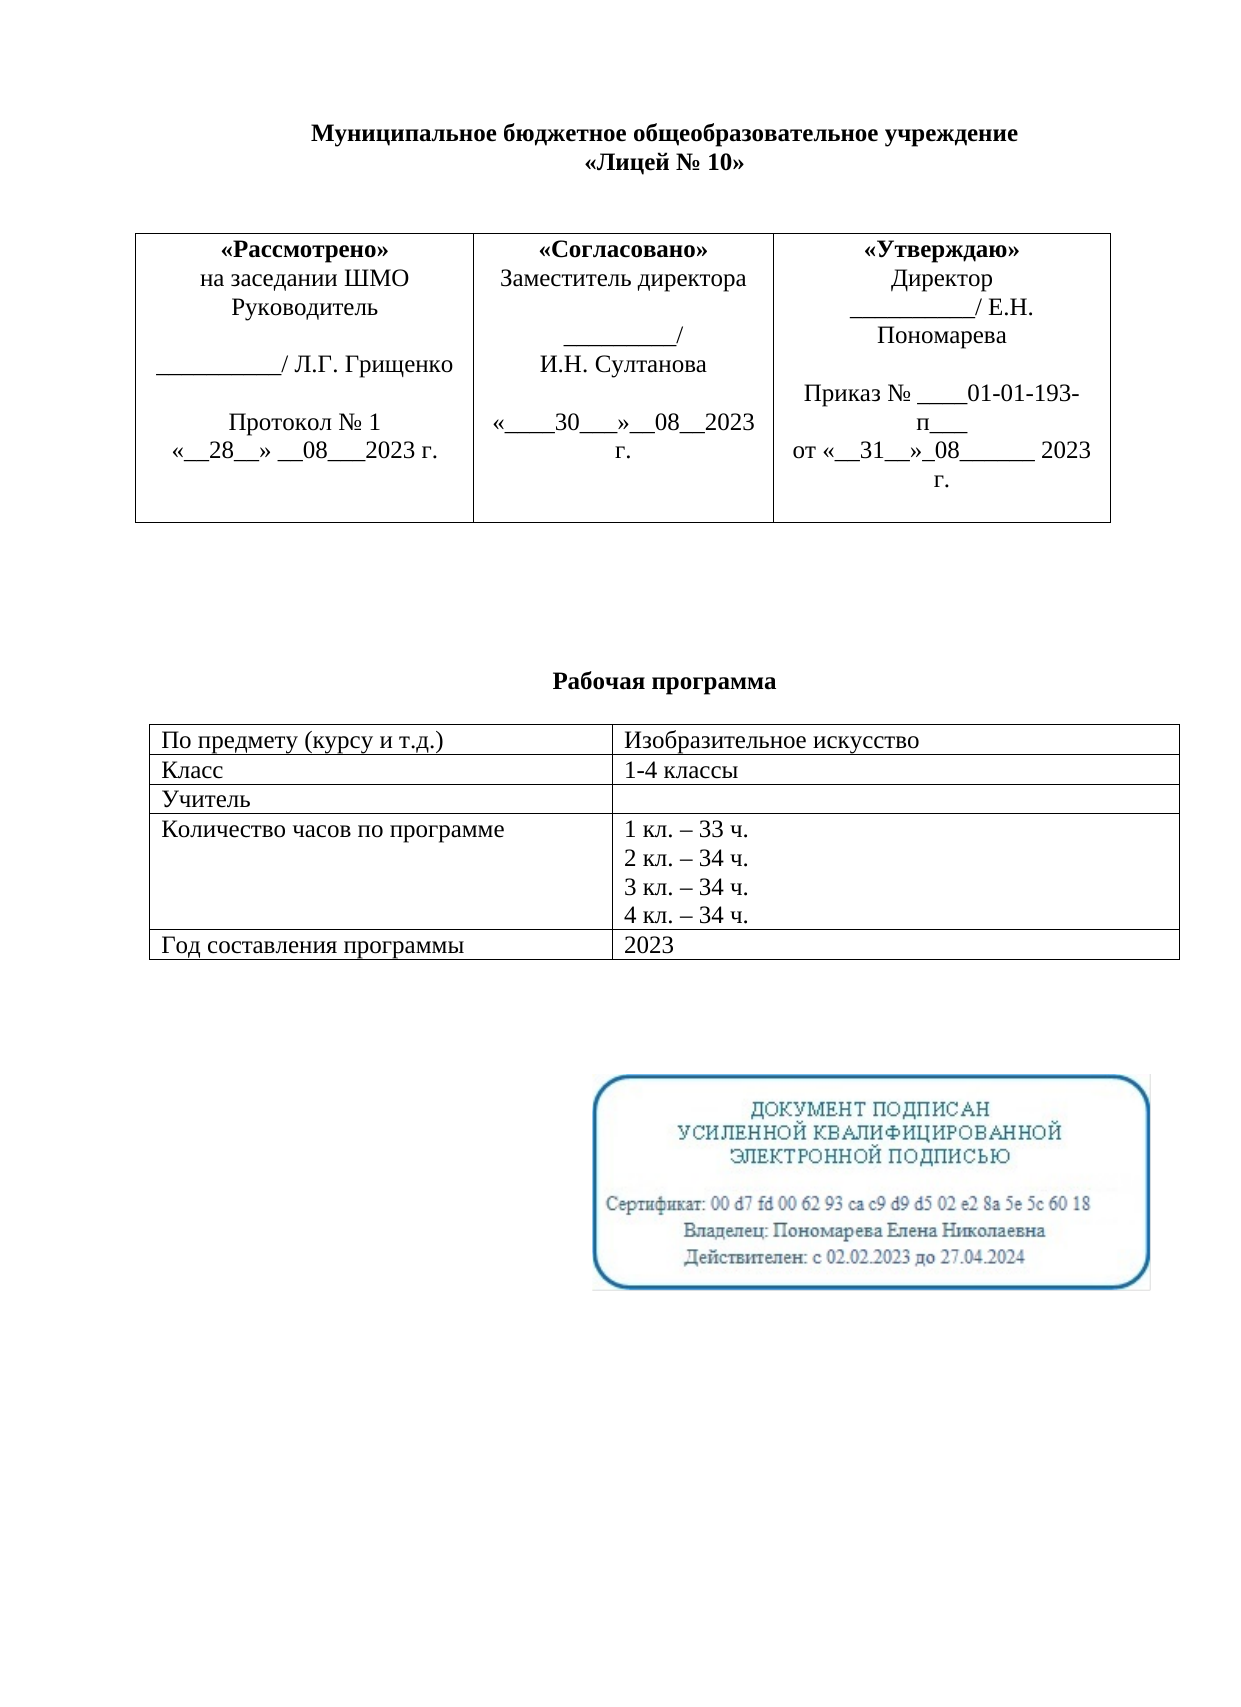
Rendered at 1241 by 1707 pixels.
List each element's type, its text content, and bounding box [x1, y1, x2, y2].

table_cell [613, 785, 1179, 813]
table_cell 1-4 классы [613, 755, 1179, 783]
table_cell Год составления программы [150, 930, 612, 959]
table_header «Утверждаю» Директор __________/ Е.Н. Пономарева Приказ № ____01-01-193-п___ от «__31__»_08______ 2023 г. [774, 234, 1110, 522]
table_header «Согласовано» Заместитель директора _________/ И.Н. Султанова «____30___»__08__2023 г. [474, 234, 773, 522]
table_header «Рассмотрено» на заседании ШМО Руководитель __________/ Л.Г. Грищенко Протокол № 1 «__28__» __08___2023 г. [136, 234, 473, 522]
table_cell 2023 [613, 930, 1179, 959]
table_cell Учитель [150, 785, 612, 813]
picture [592, 1074, 1152, 1292]
text Рабочая программа [177, 666, 1152, 695]
table_header Изобразительное искусство [613, 725, 1179, 754]
table_cell Количество часов по программе [150, 814, 612, 929]
text «Лицей № 10» [177, 147, 1152, 176]
table_cell Класс [150, 755, 612, 783]
table_cell 1 кл. – 33 ч. 2 кл. – 34 ч. 3 кл. – 34 ч. 4 кл. – 34 ч. [613, 814, 1179, 929]
table_header По предмету (курсу и т.д.) [150, 725, 612, 754]
text Муниципальное бюджетное общеобразовательное учреждение [177, 118, 1152, 147]
